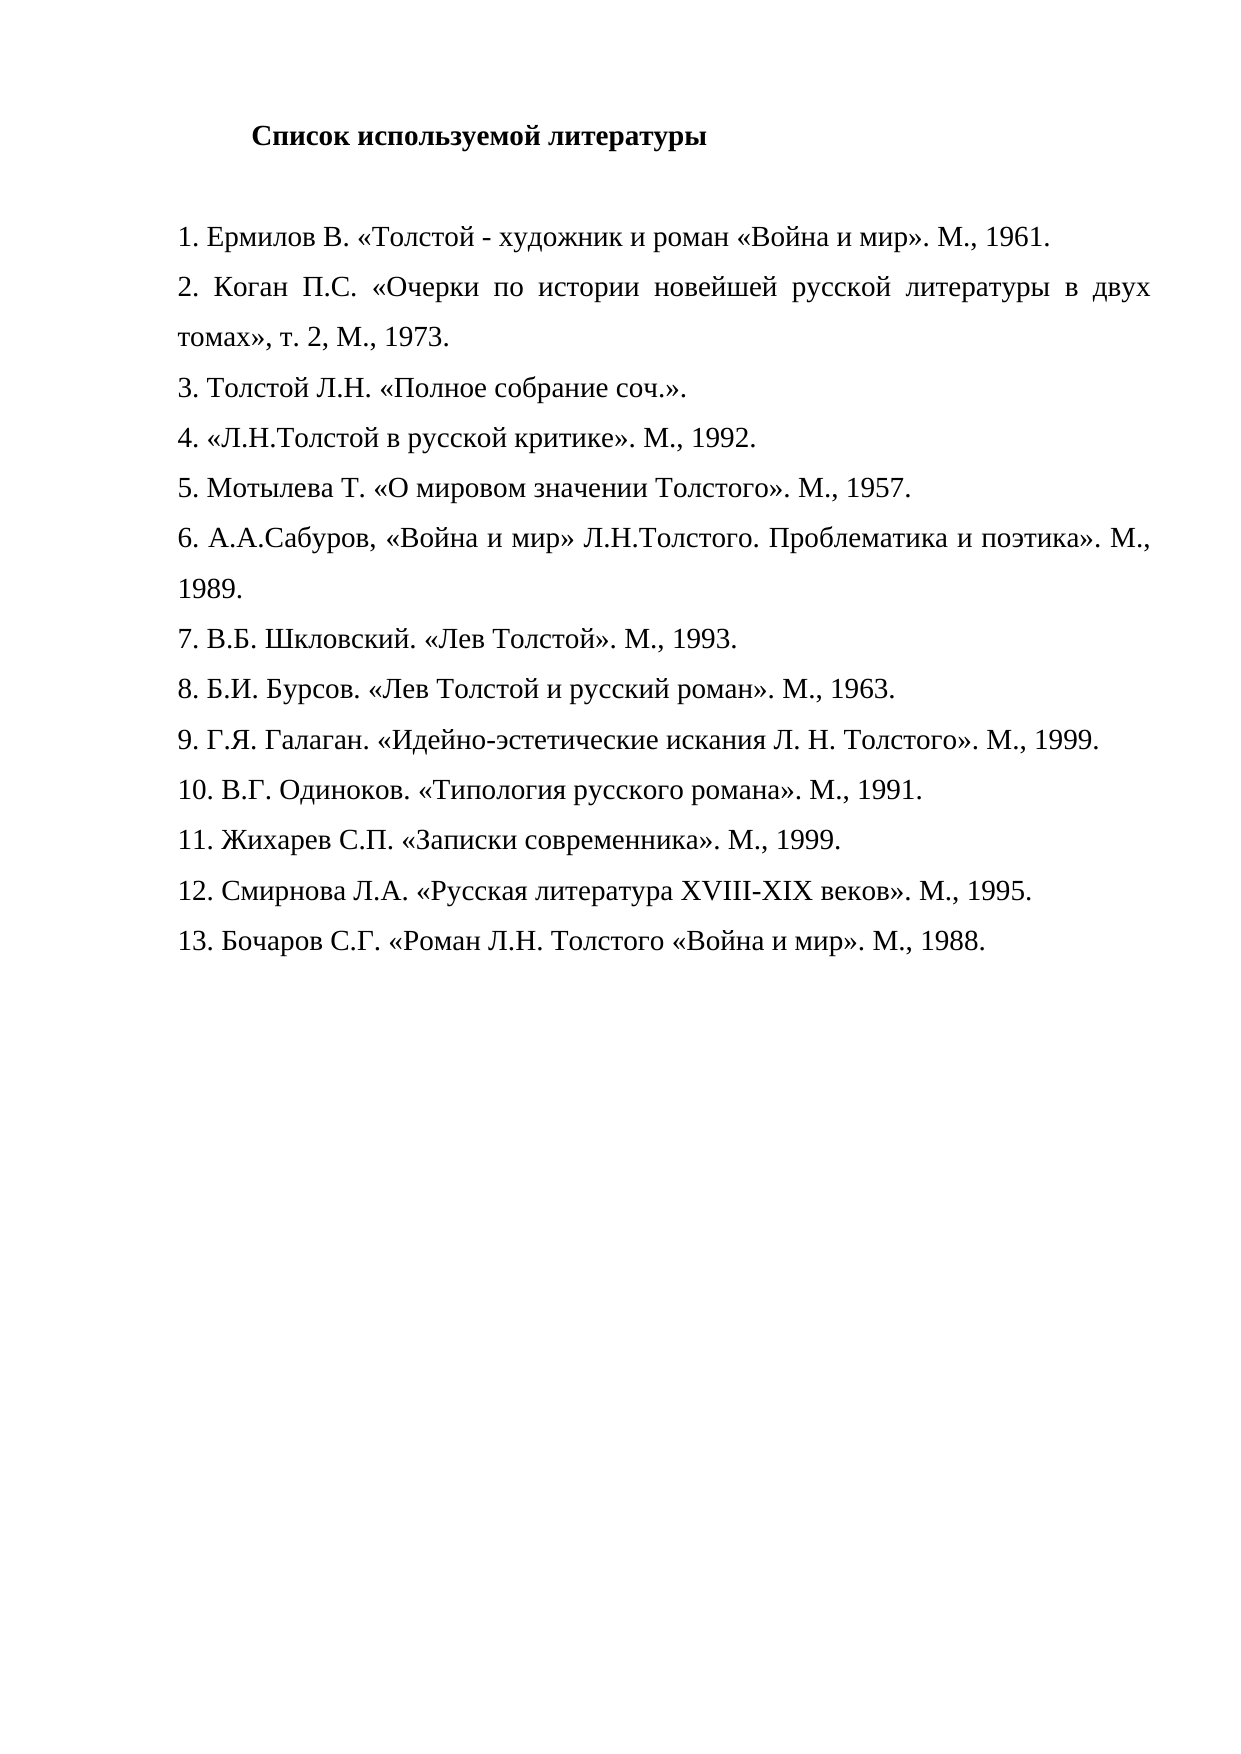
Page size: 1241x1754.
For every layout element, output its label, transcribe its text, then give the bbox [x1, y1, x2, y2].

text 12. Смирнова Л.А. «Русская литература XVIII-XIX веков». М., 1995. [177, 873, 1152, 906]
text 8. Б.И. Бурсов. «Лев Толстой и русский роман». М., 1963. [177, 672, 1152, 705]
text 7. В.Б. Шкловский. «Лев Толстой». М., 1993. [177, 621, 1152, 655]
text 9. Г.Я. Галаган. «Идейно-эстетические искания Л. Н. Толстого». М., 1999. [177, 722, 1152, 755]
title 2. Коган П.С. «Очерки по истории новейшей русской литературы в двух томах», т. 2, М., 1973. [177, 269, 1152, 353]
text 10. В.Г. Одиноков. «Типология русского романа». М., 1991. [177, 772, 1152, 806]
text 11. Жихарев С.П. «Записки современника». М., 1999. [177, 822, 1152, 856]
title 1. Ермилов В. «Толстой - художник и роман «Война и мир». М., 1961. [177, 219, 1152, 252]
title 4. «Л.Н.Толстой в русской критике». М., 1992. [177, 420, 1152, 453]
title 5. Мотылева Т. «О мировом значении Толстого». М., 1957. [177, 470, 1152, 504]
text Список используемой литературы [177, 118, 1152, 152]
text 6. А.А.Сабуров, «Война и мир» Л.Н.Толстого. Проблематика и поэтика». М., 1989. [177, 521, 1152, 604]
title 3. Толстой Л.Н. «Полное собрание соч.». [177, 370, 1152, 403]
text 13. Бочаров С.Г. «Роман Л.Н. Толстого «Война и мир». М., 1988. [177, 923, 1152, 957]
